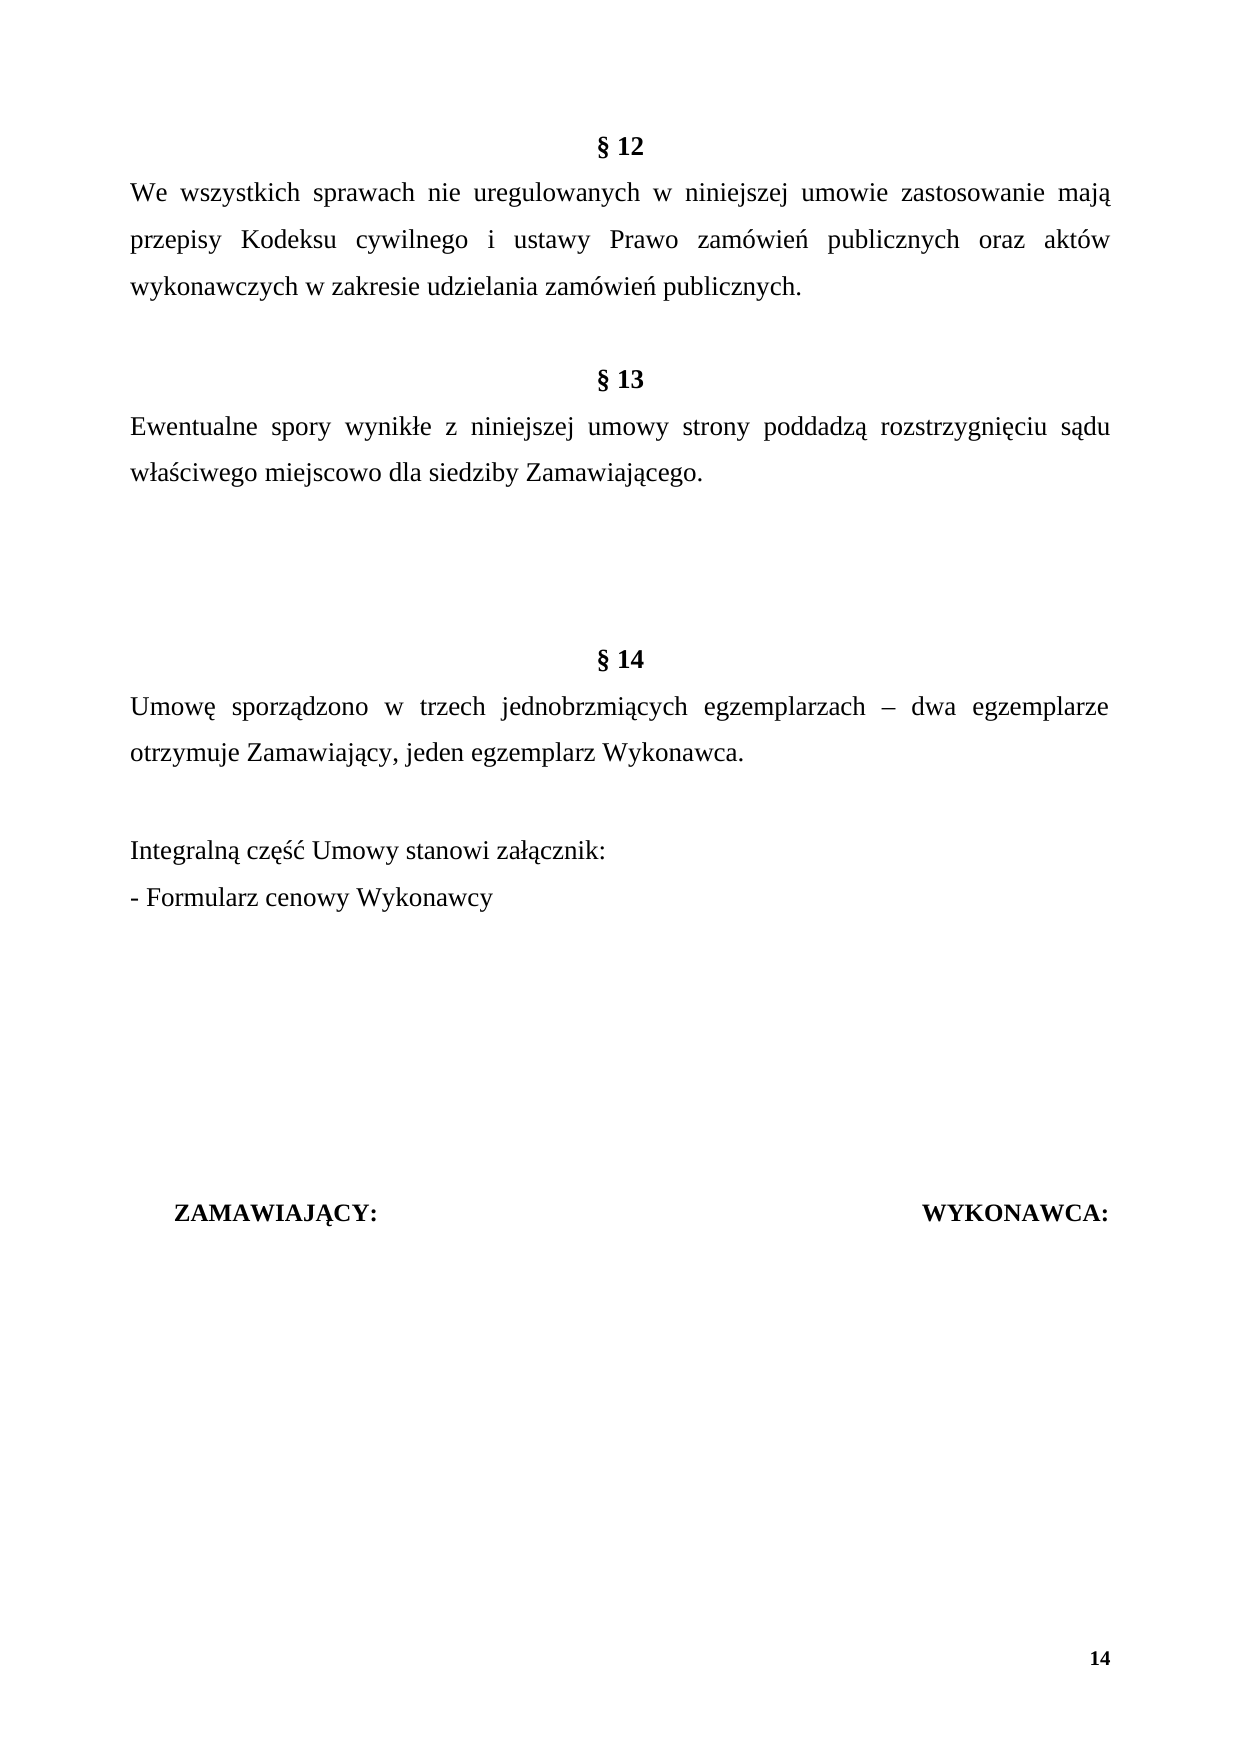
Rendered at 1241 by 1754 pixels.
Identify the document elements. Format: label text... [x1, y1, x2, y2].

text § 13 [130, 363, 1110, 394]
text § 14 [130, 643, 1110, 674]
text ZAMAWIAJĄCY: WYKONAWCA: [167, 1198, 1110, 1227]
text § 12 [130, 130, 1110, 161]
text We wszystkich sprawach nie uregulowanych w niniejszej umowie zastosowanie mają przepisy Kodeksu cywilnego i ustawy Prawo zamówień publicznych oraz aktów wykonawczych w zakresie udzielania zamówień publicznych. [130, 177, 1110, 301]
text - Formularz cenowy Wykonawcy [130, 881, 1110, 912]
text Ewentualne spory wynikłe z niniejszej umowy strony poddadzą rozstrzygnięciu sądu właściwego miejscowo dla siedziby Zamawiającego. [130, 410, 1110, 488]
text Integralną część Umowy stanowi załącznik: [130, 834, 1110, 865]
text Umowę sporządzono w trzech jednobrzmiących egzemplarzach – dwa egzemplarze otrzymuje Zamawiający, jeden egzemplarz Wykonawca. [130, 690, 1110, 768]
